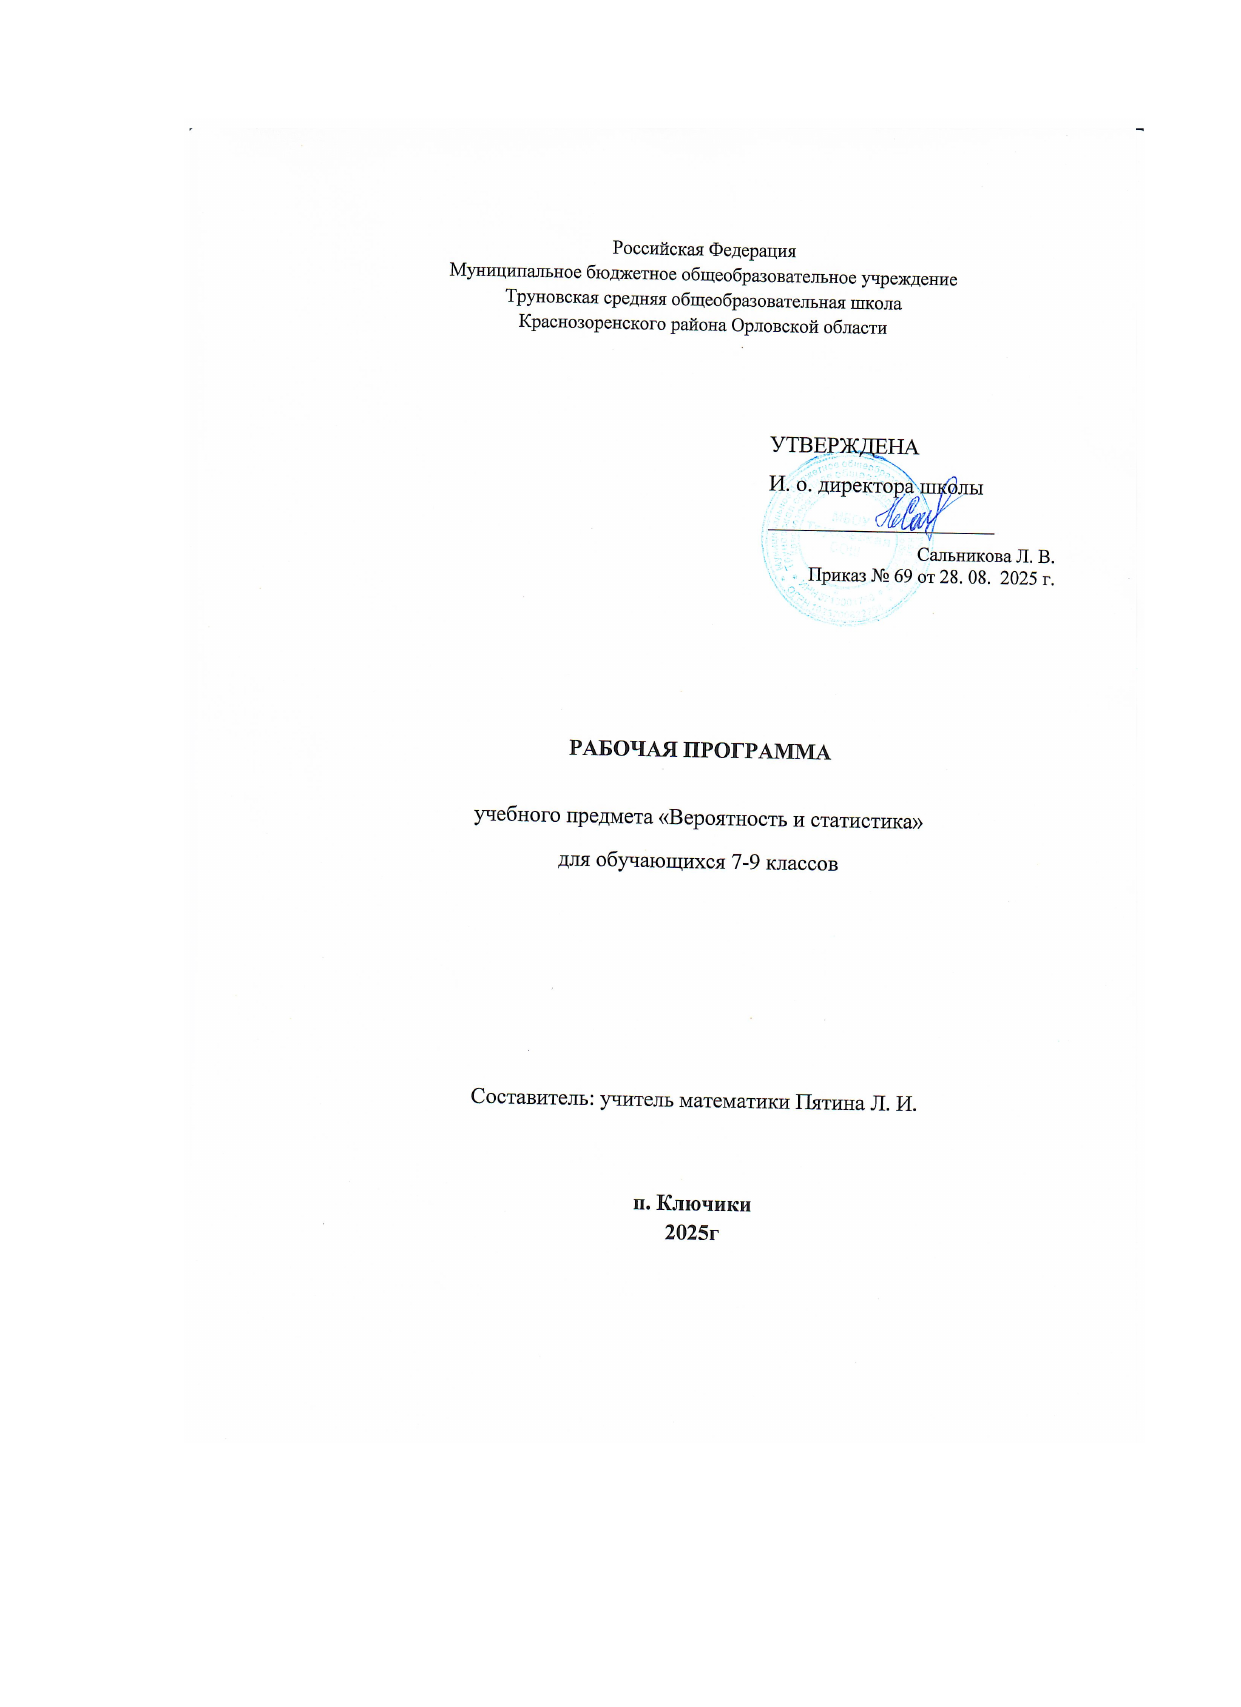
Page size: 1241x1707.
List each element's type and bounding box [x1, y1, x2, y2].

picture [183, 118, 1146, 1443]
